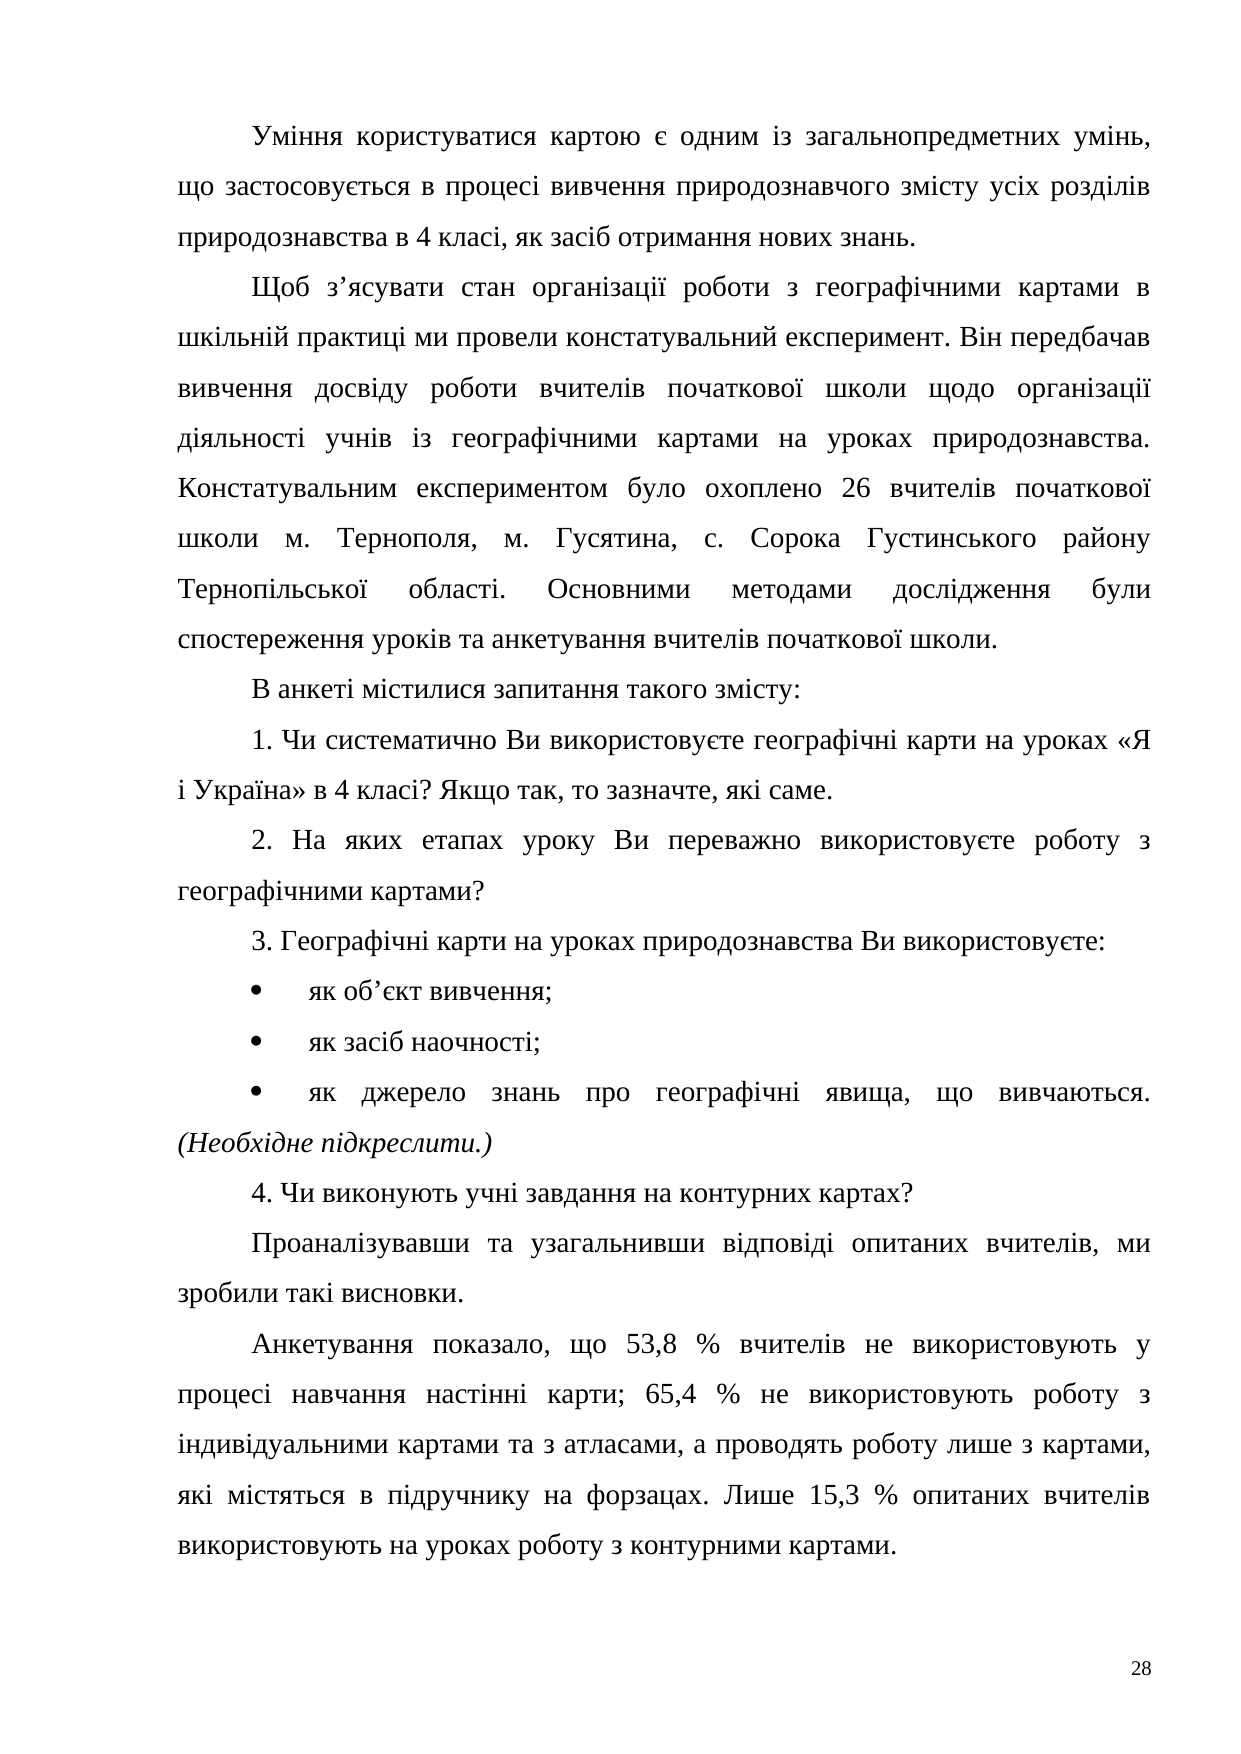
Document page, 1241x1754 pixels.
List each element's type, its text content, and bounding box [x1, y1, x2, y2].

text 3. Географічні карти на уроках природознавства Ви використовуєте: [177, 923, 1152, 957]
list як об’єкт вивчення; [177, 973, 1152, 1007]
text 4. Чи виконують учні завдання на контурних картах? [177, 1175, 1152, 1208]
text В анкеті містилися запитання такого змісту: [177, 672, 1152, 705]
text Щоб з’ясувати стан організації роботи з географічними картами в шкільній практиці ми провели констатувальний експеримент. Він передбачав вивчення досвіду роботи вчителів початкової школи щодо організації діяльності учнів із географічними картами на уроках природознавства. Констатувальним експериментом було охоплено 26 вчителів початкової школи м. Тернополя, м. Гусятина, с. Сорока Густинського району Тернопільської області. Основними методами дослідження були спостереження уроків та анкетування вчителів початкової школи. [177, 269, 1152, 655]
text Проаналізувавши та узагальнивши відповіді опитаних вчителів, ми зробили такі висновки. [177, 1225, 1152, 1309]
text Уміння користуватися картою є одним із загальнопредметних умінь, що застосовується в процесі вивчення природознавчого змісту усіх розділів природознавства в 4 класі, як засіб отримання нових знань. [177, 118, 1152, 252]
text 1. Чи систематично Ви використовуєте географічні карти на уроках «Я і Україна» в 4 класі? Якщо так, то зазначте, які саме. [177, 722, 1152, 806]
list як джерело знань про географічні явища, що вивчаються. (Необхідне підкреслити.) [177, 1074, 1152, 1158]
text Анкетування показало, що 53,8 % вчителів не використовують у процесі навчання настінні карти; 65,4 % не використовують роботу з індивідуальними картами та з атласами, а проводять роботу лише з картами, які містяться в підручнику на форзацах. Лише 15,3 % опитаних вчителів використовують на уроках роботу з контурними картами. [177, 1326, 1152, 1561]
list як засіб наочності; [177, 1024, 1152, 1057]
text 2. На яких етапах уроку Ви переважно використовуєте роботу з географічними картами? [177, 822, 1152, 906]
